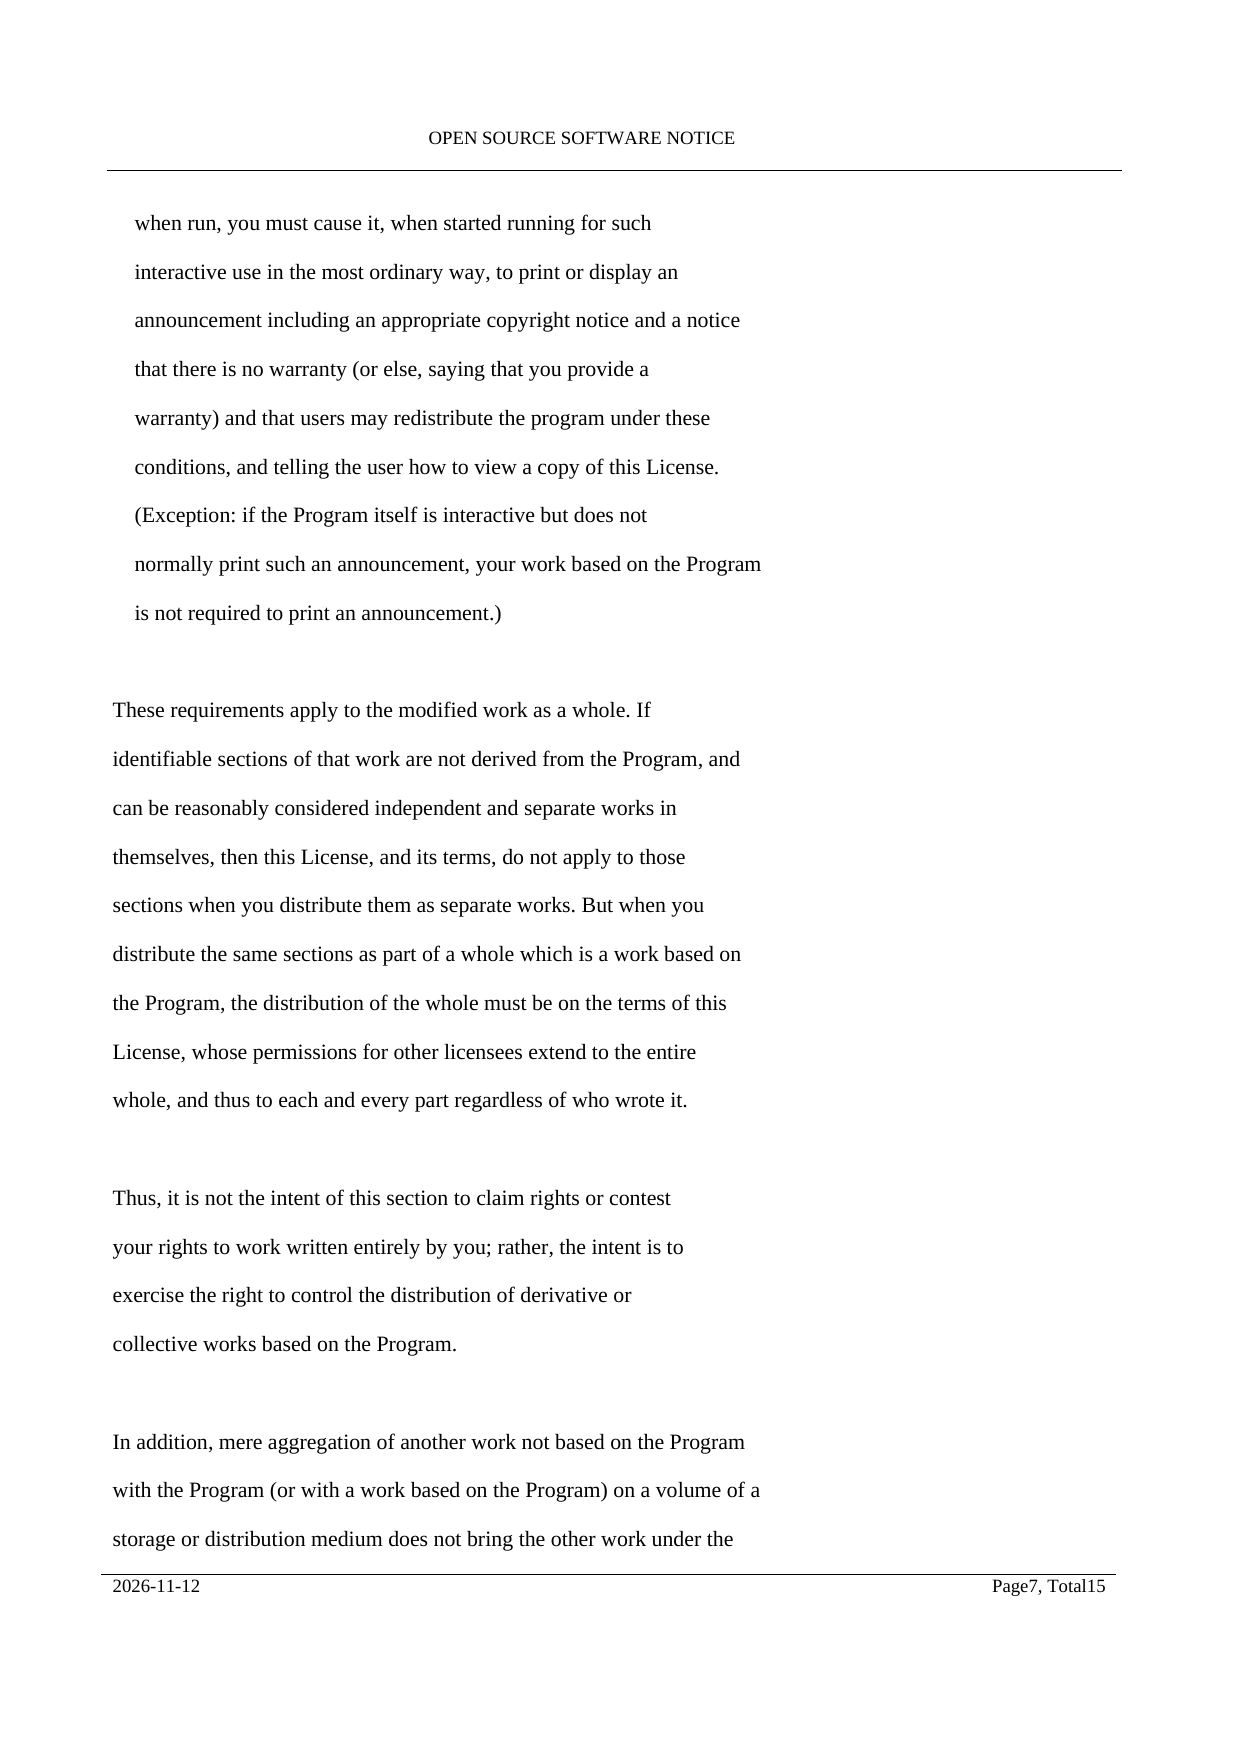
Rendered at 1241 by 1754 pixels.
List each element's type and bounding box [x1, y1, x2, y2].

text [112, 206, 1128, 1555]
